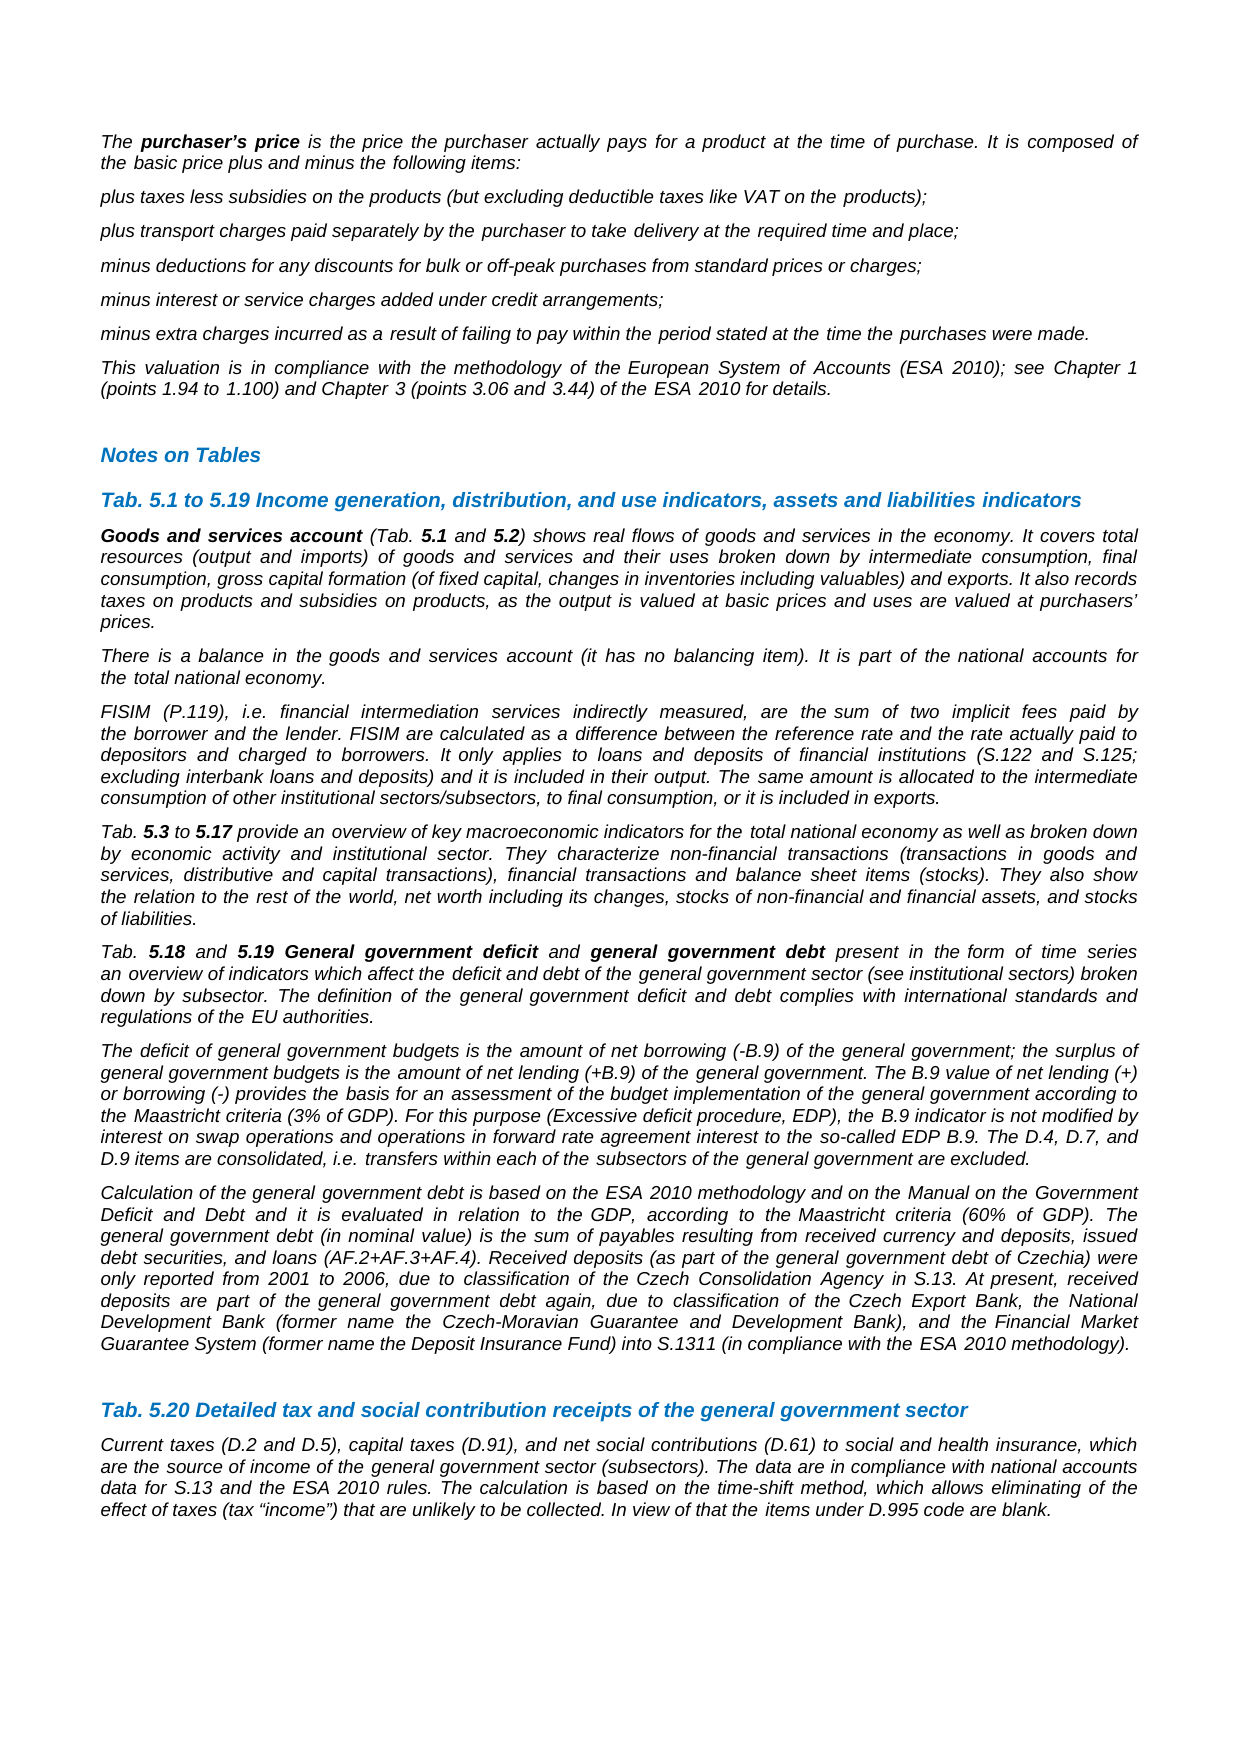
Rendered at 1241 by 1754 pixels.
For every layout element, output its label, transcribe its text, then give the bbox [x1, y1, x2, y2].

text Goods and services account (Tab. 5.1 and 5.2) shows real flows of goods and services in the economy. It covers total resources (output and imports) of goods and services and their uses broken down by intermediate consumption, final consumption, gross capital formation (of fixed capital, changes in inventories including valuables) and exports. It also records taxes on products and subsidies on products, as the output is valued at basic prices and uses are valued at purchasers’ prices. [100, 525, 1140, 633]
text Tab. 5.1 to 5.19 Income generation, distribution, and use indicators, assets and liabilities indicators [100, 488, 1140, 512]
text The purchaser’s price is the price the purchaser actually pays for a product at the time of purchase. It is composed of the basic price plus and minus the following items: [100, 131, 1140, 174]
text plus taxes less subsidies on the products (but excluding deductible taxes like VAT on the products); [100, 186, 1140, 208]
text There is a balance in the goods and services account (it has no balancing item). It is part of the national accounts for the total national economy. [100, 645, 1140, 688]
text minus deductions for any discounts for bulk or off-peak purchases from standard prices or charges; [100, 254, 1140, 276]
text The deficit of general government budgets is the amount of net borrowing (-B.9) of the general government; the surplus of general government budgets is the amount of net lending (+B.9) of the general government. The B.9 value of net lending (+) or borrowing (-) provides the basis for an assessment of the budget implementation of the general government according to the Maastricht criteria (3% of GDP). For this purpose (Excessive deficit procedure, EDP), the B.9 indicator is not modified by interest on swap operations and operations in forward rate agreement interest to the so-called EDP B.9. The D.4, D.7, and D.9 items are consolidated, i.e. transfers within each of the subsectors of the general government are excluded. [100, 1040, 1140, 1169]
text minus interest or service charges added under credit arrangements; [100, 288, 1140, 310]
text Current taxes (D.2 and D.5), capital taxes (D.91), and net social contributions (D.61) to social and health insurance, which are the source of income of the general government sector (subsectors). The data are in compliance with national accounts data for S.13 and the ESA 2010 rules. The calculation is based on the time-shift method, which allows eliminating of the effect of taxes (tax “income”) that are unlikely to be collected. In view of that the items under D.995 code are blank. [100, 1434, 1140, 1520]
text Calculation of the general government debt is based on the ESA 2010 methodology and on the Manual on the Government Deficit and Debt and it is evaluated in relation to the GDP, according to the Maastricht criteria (60% of GDP). The general government debt (in nominal value) is the sum of payables resulting from received currency and deposits, issued debt securities, and loans (AF.2+AF.3+AF.4). Received deposits (as part of the general government debt of Czechia) were only reported from 2001 to 2006, due to classification of the Czech Consolidation Agency in S.13. At present, received deposits are part of the general government debt again, due to classification of the Czech Export Bank, the National Development Bank (former name the Czech-Moravian Guarantee and Development Bank), and the Financial Market Guarantee System (former name the Deposit Insurance Fund) into S.1311 (in compliance with the ESA 2010 methodology). [100, 1182, 1140, 1354]
text Notes on Tables [100, 443, 1140, 467]
text Tab. 5.20 Detailed tax and social contribution receipts of the general government sector [100, 1398, 1140, 1422]
text This valuation is in compliance with the methodology of the European System of Accounts (ESA 2010); see Chapter 1 (points 1.94 to 1.100) and Chapter 3 (points 3.06 and 3.44) of the ESA 2010 for details. [100, 357, 1140, 400]
text FISIM (P.119), i.e. financial intermediation services indirectly measured, are the sum of two implicit fees paid by the borrower and the lender. FISIM are calculated as a difference between the reference rate and the rate actually paid to depositors and charged to borrowers. It only applies to loans and deposits of financial institutions (S.122 and S.125; excluding interbank loans and deposits) and it is included in their output. The same amount is allocated to the intermediate consumption of other institutional sectors/subsectors, to final consumption, or it is included in exports. [100, 701, 1140, 808]
text Tab. 5.18 and 5.19 General government deficit and general government debt present in the form of time series an overview of indicators which affect the deficit and debt of the general government sector (see institutional sectors) broken down by subsector. The definition of the general government deficit and debt complies with international standards and regulations of the EU authorities. [100, 941, 1140, 1028]
text plus transport charges paid separately by the purchaser to take delivery at the required time and place; [100, 220, 1140, 242]
text Tab. 5.3 to 5.17 provide an overview of key macroeconomic indicators for the total national economy as well as broken down by economic activity and institutional sector. They characterize non-financial transactions (transactions in goods and services, distributive and capital transactions), financial transactions and balance sheet items (stocks). They also show the relation to the rest of the world, net worth including its changes, stocks of non-financial and financial assets, and stocks of liabilities. [100, 821, 1140, 929]
text minus extra charges incurred as a result of failing to pay within the period stated at the time the purchases were made. [100, 322, 1140, 344]
